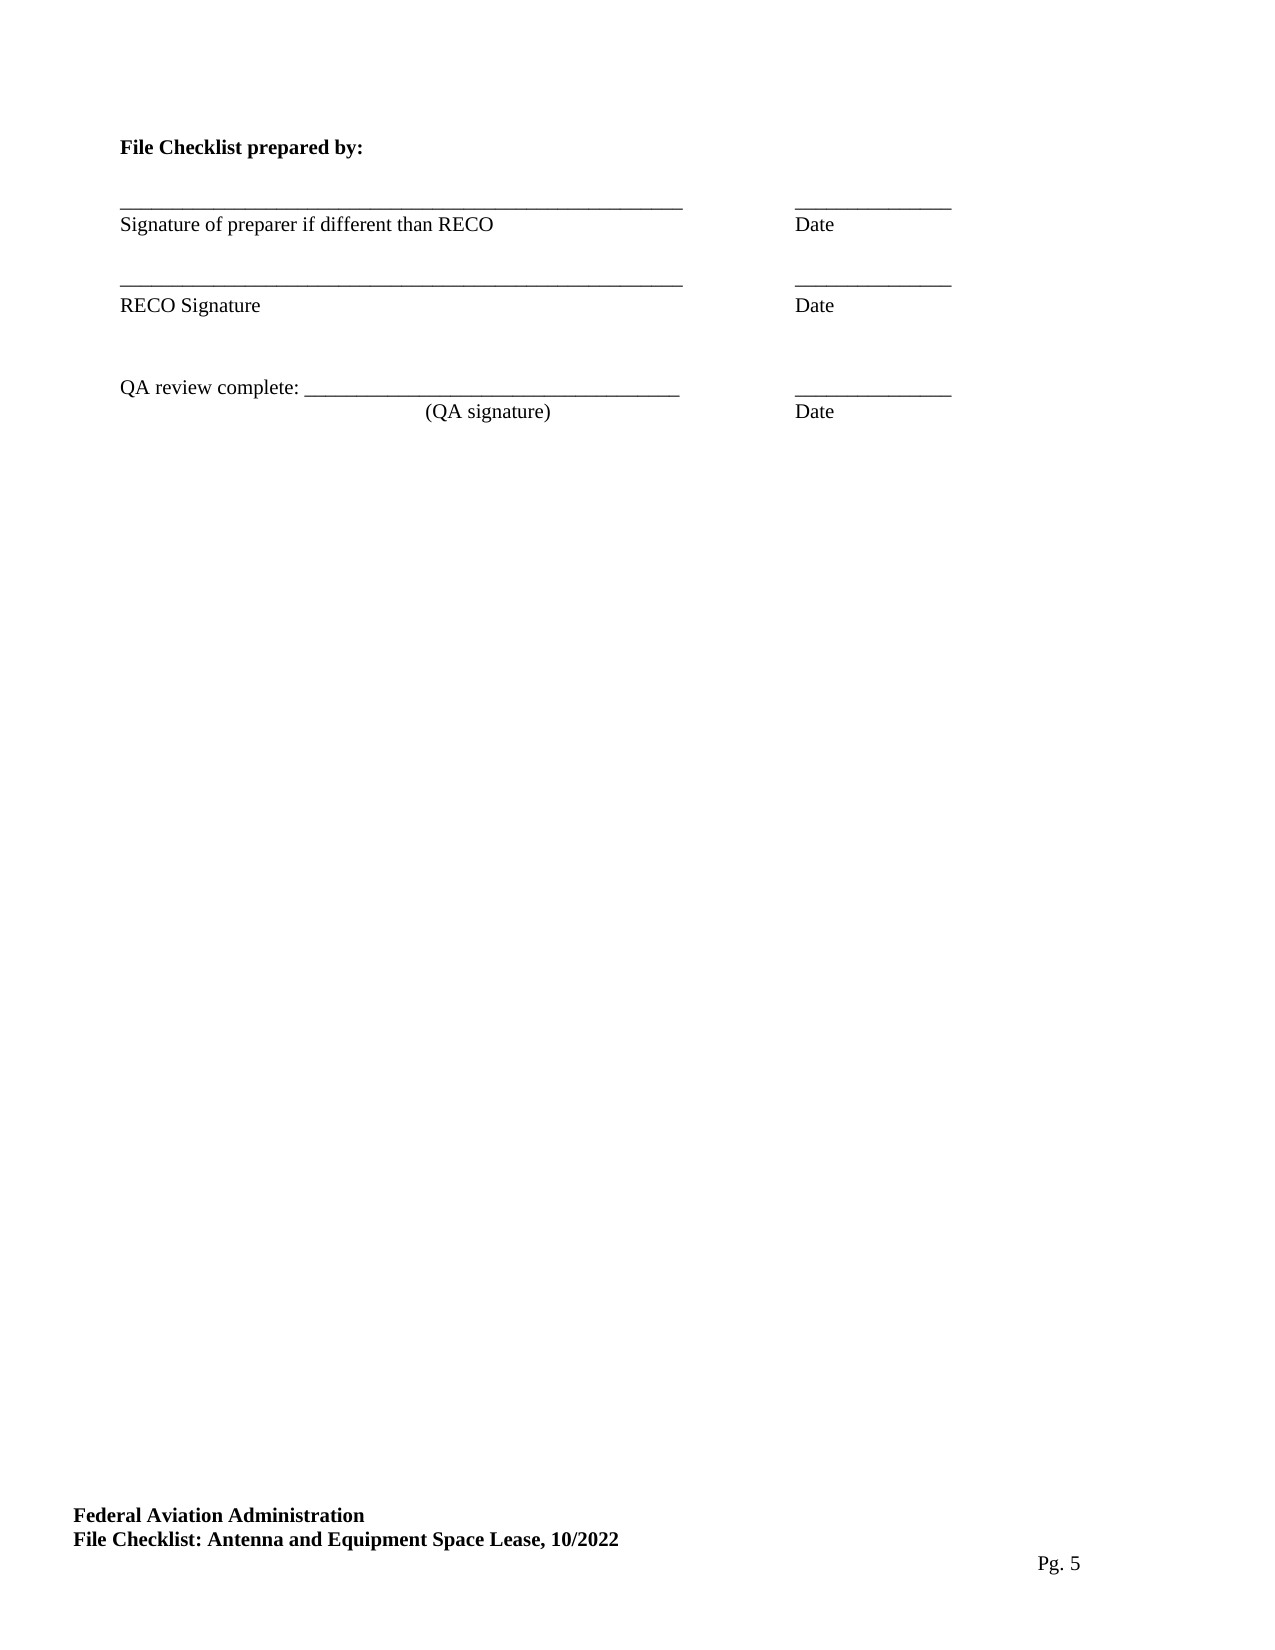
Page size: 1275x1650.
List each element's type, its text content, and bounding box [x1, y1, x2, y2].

text ______________________________________________________ _______________ [120, 188, 1080, 212]
text File Checklist prepared by: [120, 135, 1080, 159]
text QA review complete: ____________________________________ _______________ [120, 375, 1080, 399]
text ______________________________________________________ _______________ RECO Signature Date [120, 265, 1080, 317]
text Signature of preparer if different than RECO Date [120, 212, 1080, 236]
text (QA signature) Date [120, 399, 1080, 423]
